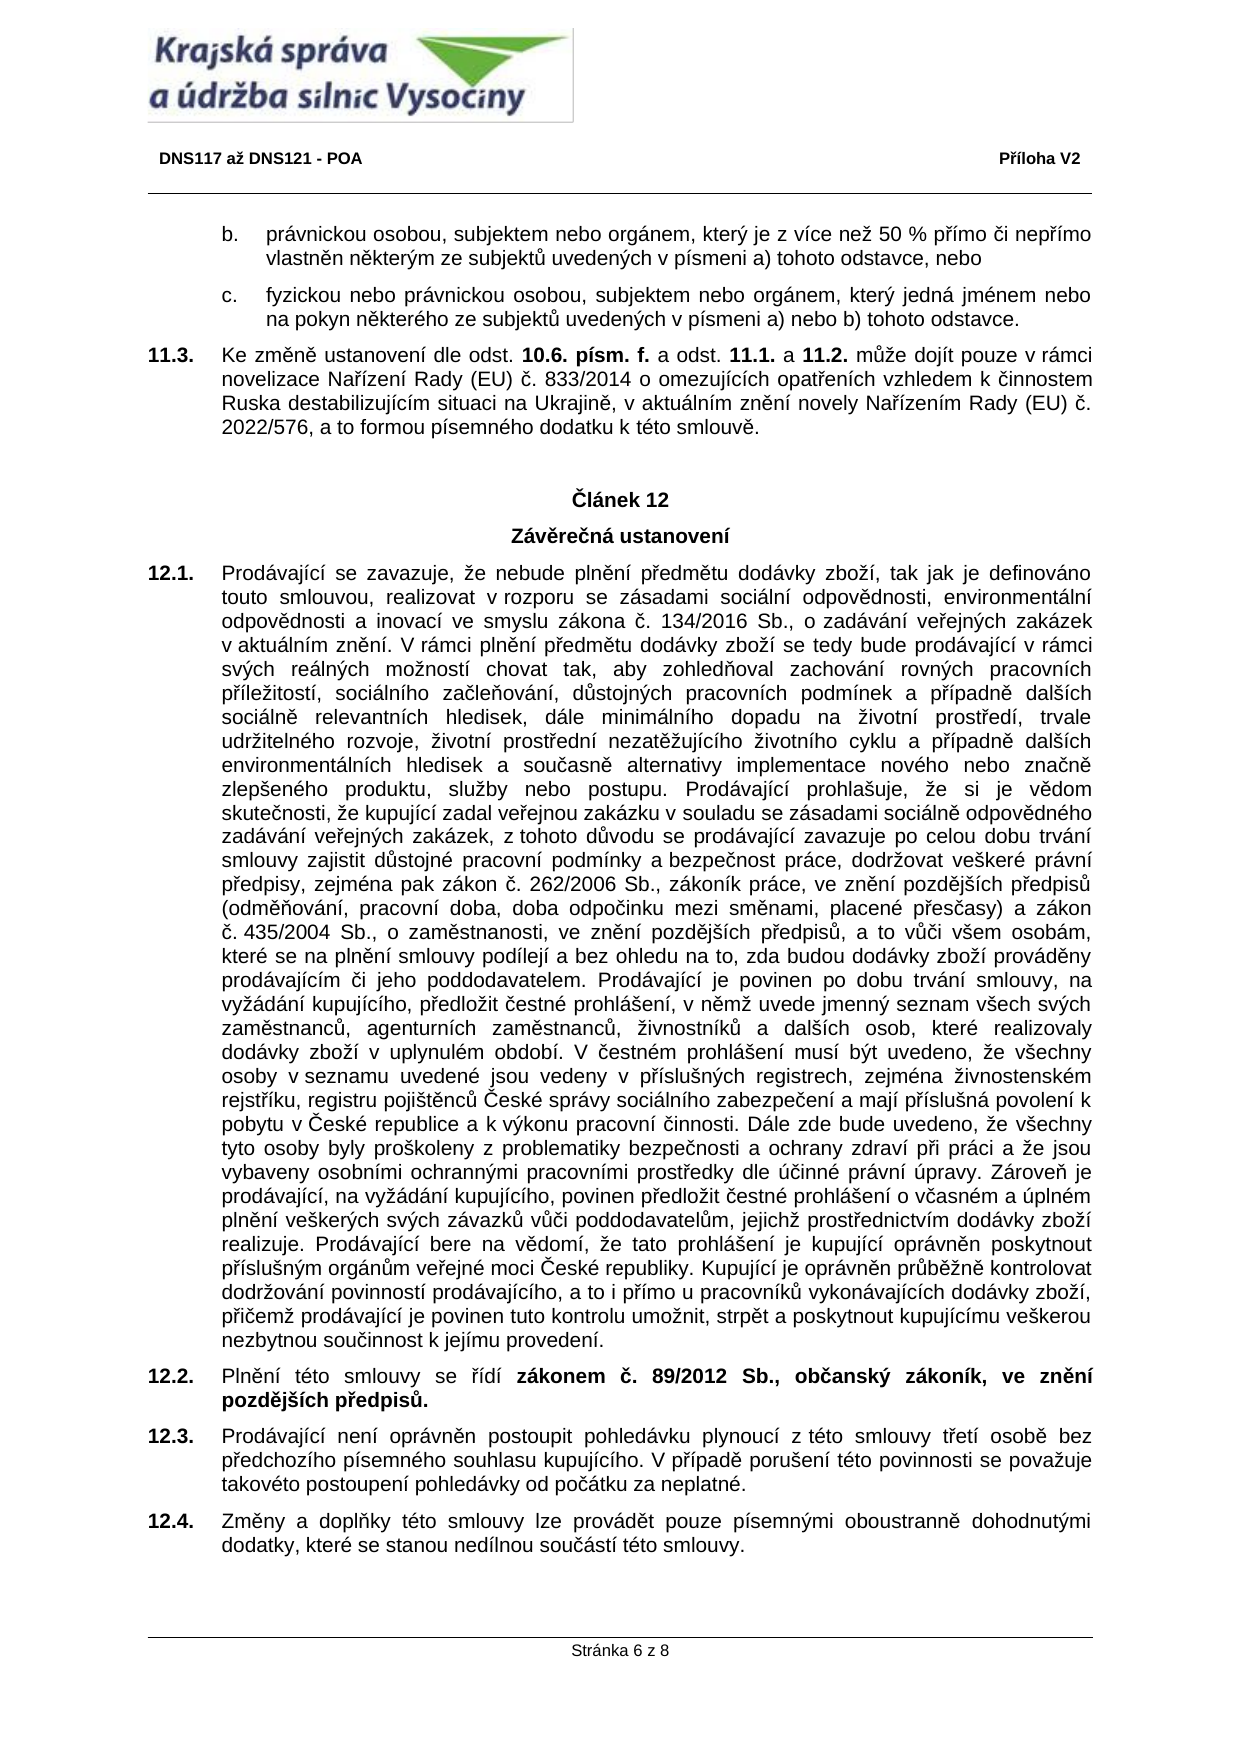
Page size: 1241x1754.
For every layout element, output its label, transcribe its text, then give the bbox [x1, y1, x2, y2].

list Ke změně ustanovení dle odst. 10.6. písm. f. a odst. 11.1. a 11.2. může dojít pouze v rámci novelizace Nařízení Rady (EU) č. 833/2014 o omezujících opatřeních vzhledem k činnostem Ruska destabilizujícím situaci na Ukrajině, v aktuálním znění novely Nařízením Rady (EU) č. 2022/576, a to formou písemného dodatku k této smlouvě. [148, 343, 1093, 439]
list Prodávající není oprávněn postoupit pohledávku plynoucí z této smlouvy třetí osobě bez předchozího písemného souhlasu kupujícího. V případě porušení této povinnosti se považuje takovéto postoupení pohledávky od počátku za neplatné. [148, 1424, 1093, 1496]
text Článek 12 [148, 488, 1093, 512]
list Prodávající se zavazuje, že nebude plnění předmětu dodávky zboží, tak jak je definováno touto smlouvou, realizovat v rozporu se zásadami sociální odpovědnosti, environmentální odpovědnosti a inovací ve smyslu zákona č. 134/2016 Sb., o zadávání veřejných zakázek v aktuálním znění. V rámci plnění předmětu dodávky zboží se tedy bude prodávající v rámci svých reálných možností chovat tak, aby zohledňoval zachování rovných pracovních příležitostí, sociálního začleňování, důstojných pracovních podmínek a případně dalších sociálně relevantních hledisek, dále minimálního dopadu na životní prostředí, trvale udržitelného rozvoje, životní prostřední nezatěžujícího životního cyklu a případně dalších environmentálních hledisek a současně alternativy implementace nového nebo značně zlepšeného produktu, služby nebo postupu. Prodávající prohlašuje, že si je vědom skutečnosti, že kupující zadal veřejnou zakázku v souladu se zásadami sociálně odpovědného zadávání veřejných zakázek, z tohoto důvodu se prodávající zavazuje po celou dobu trvání smlouvy zajistit důstojné pracovní podmínky a bezpečnost práce, dodržovat veškeré právní předpisy, zejména pak zákon č. 262/2006 Sb., zákoník práce, ve znění pozdějších předpisů (odměňování, pracovní doba, doba odpočinku mezi směnami, placené přesčasy) a zákon č. 435/2004 Sb., o zaměstnanosti, ve znění pozdějších předpisů, a to vůči všem osobám, které se na plnění smlouvy podílejí a bez ohledu na to, zda budou dodávky zboží prováděny prodávajícím či jeho poddodavatelem. Prodávající je povinen po dobu trvání smlouvy, na vyžádání kupujícího, předložit čestné prohlášení, v němž uvede jmenný seznam všech svých zaměstnanců, agenturních zaměstnanců, živnostníků a dalších osob, které realizovaly dodávky zboží v uplynulém období. V čestném prohlášení musí být uvedeno, že všechny osoby v seznamu uvedené jsou vedeny v příslušných registrech, zejména živnostenském rejstříku, registru pojištěnců České správy sociálního zabezpečení a mají příslušná povolení k pobytu v České republice a k výkonu pracovní činnosti. Dále zde bude uvedeno, že všechny tyto osoby byly proškoleny z problematiky bezpečnosti a ochrany zdraví při práci a že jsou vybaveny osobními ochrannými pracovními prostředky dle účinné právní úpravy. Zároveň je prodávající, na vyžádání kupujícího, povinen předložit čestné prohlášení o včasném a úplném plnění veškerých svých závazků vůči poddodavatelům, jejichž prostřednictvím dodávky zboží realizuje. Prodávající bere na vědomí, že tato prohlášení je kupující oprávněn poskytnout příslušným orgánům veřejné moci České republiky. Kupující je oprávněn průběžně kontrolovat dodržování povinností prodávajícího, a to i přímo u pracovníků vykonávajících dodávky zboží, přičemž prodávající je povinen tuto kontrolu umožnit, strpět a poskytnout kupujícímu veškerou nezbytnou součinnost k jejímu provedení. [148, 561, 1093, 1351]
text Závěrečná ustanovení [148, 524, 1093, 548]
list fyzickou nebo právnickou osobou, subjektem nebo orgánem, který jedná jménem nebo na pokyn některého ze subjektů uvedených v písmeni a) nebo b) tohoto odstavce. [221, 283, 1093, 331]
list Změny a doplňky této smlouvy lze provádět pouze písemnými oboustranně dohodnutými dodatky, které se stanou nedílnou součástí této smlouvy. [148, 1509, 1093, 1557]
picture [147, 28, 574, 124]
list Plnění této smlouvy se řídí zákonem č. 89/2012 Sb., občanský zákoník, ve znění pozdějších předpisů. [148, 1364, 1093, 1412]
list právnickou osobou, subjektem nebo orgánem, který je z více než 50 % přímo či nepřímo vlastněn některým ze subjektů uvedených v písmeni a) tohoto odstavce, nebo [221, 222, 1093, 270]
